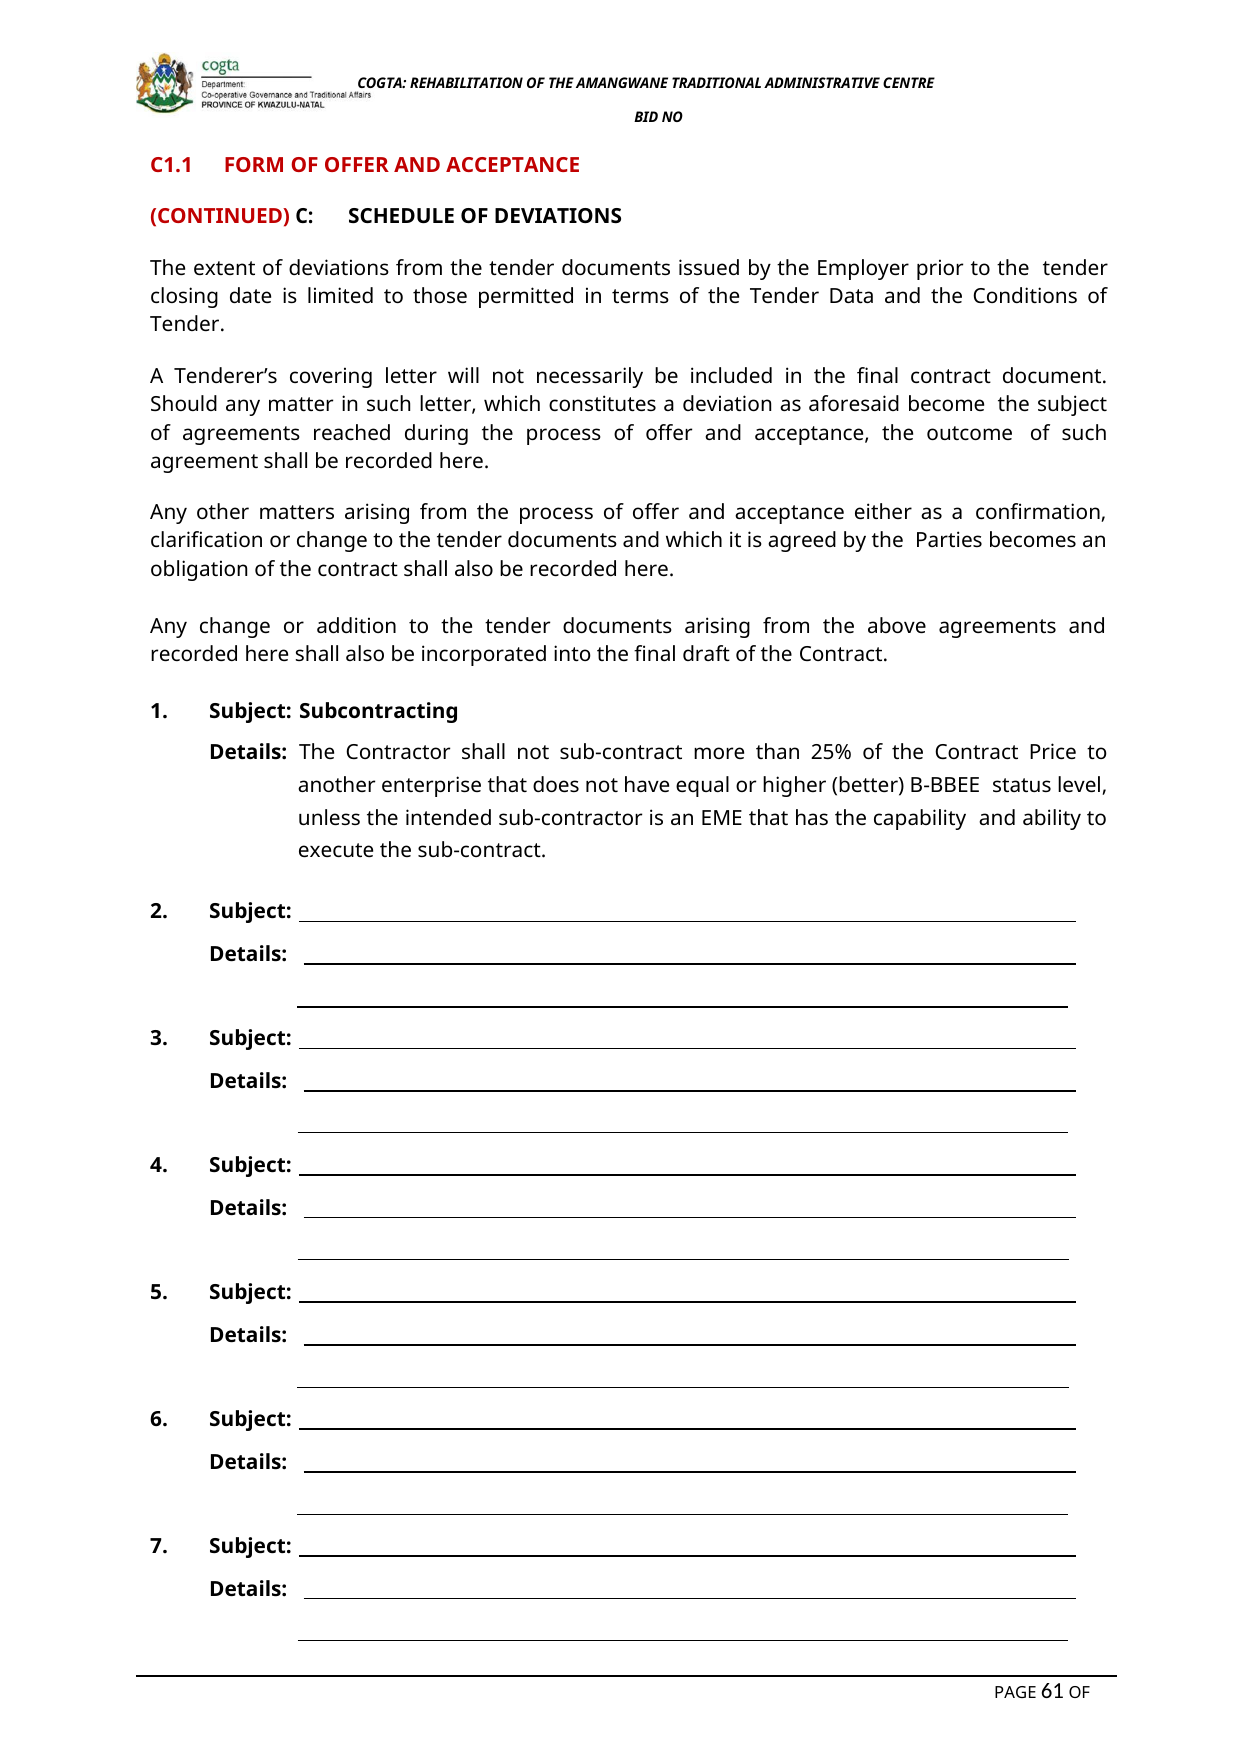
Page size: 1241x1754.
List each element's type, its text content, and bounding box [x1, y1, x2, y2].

text The extent of deviations from the tender documents issued by the Employer prior to the tender closing date is limited to those permitted in terms of the Tender Data and the Conditions of Tender. [150, 253, 1108, 338]
picture [136, 52, 379, 118]
subtitle Subject: Details: [150, 896, 1073, 967]
subtitle Subject: Subcontracting [150, 696, 1130, 725]
list Subject: Details: [150, 1023, 1073, 1094]
list Subject: Details: [150, 1277, 1073, 1348]
list Subject: Details: [150, 1404, 1073, 1475]
list Subject: Details: [150, 1531, 1073, 1602]
text C1.1 FORM OF OFFER AND ACCEPTANCE (CONTINUED) C: SCHEDULE OF DEVIATIONS [150, 150, 715, 230]
text Any change or addition to the tender documents arising from the above agreements and recorded here shall also be incorporated into the final draft of the Contract. [150, 611, 1107, 668]
text Any other matters arising from the process of offer and acceptance either as a confirmation, clarification or change to the tender documents and which it is agreed by the Parties becomes an obligation of the contract shall also be recorded here. [150, 497, 1107, 582]
text A Tenderer’s covering letter will not necessarily be included in the final contract document. Should any matter in such letter, which constitutes a deviation as aforesaid become the subject of agreements reached during the process of offer and acceptance, the outcome of such agreement shall be recorded here. [150, 361, 1107, 474]
text Details: The Contractor shall not sub-contract more than 25% of the Contract Price to another enterprise that does not have equal or higher (better) B-BBEE status level, unless the intended sub-contractor is an EME that has the capability and ability to execute the sub-contract. [209, 737, 1107, 864]
list Subject: Details: [150, 1150, 1073, 1221]
